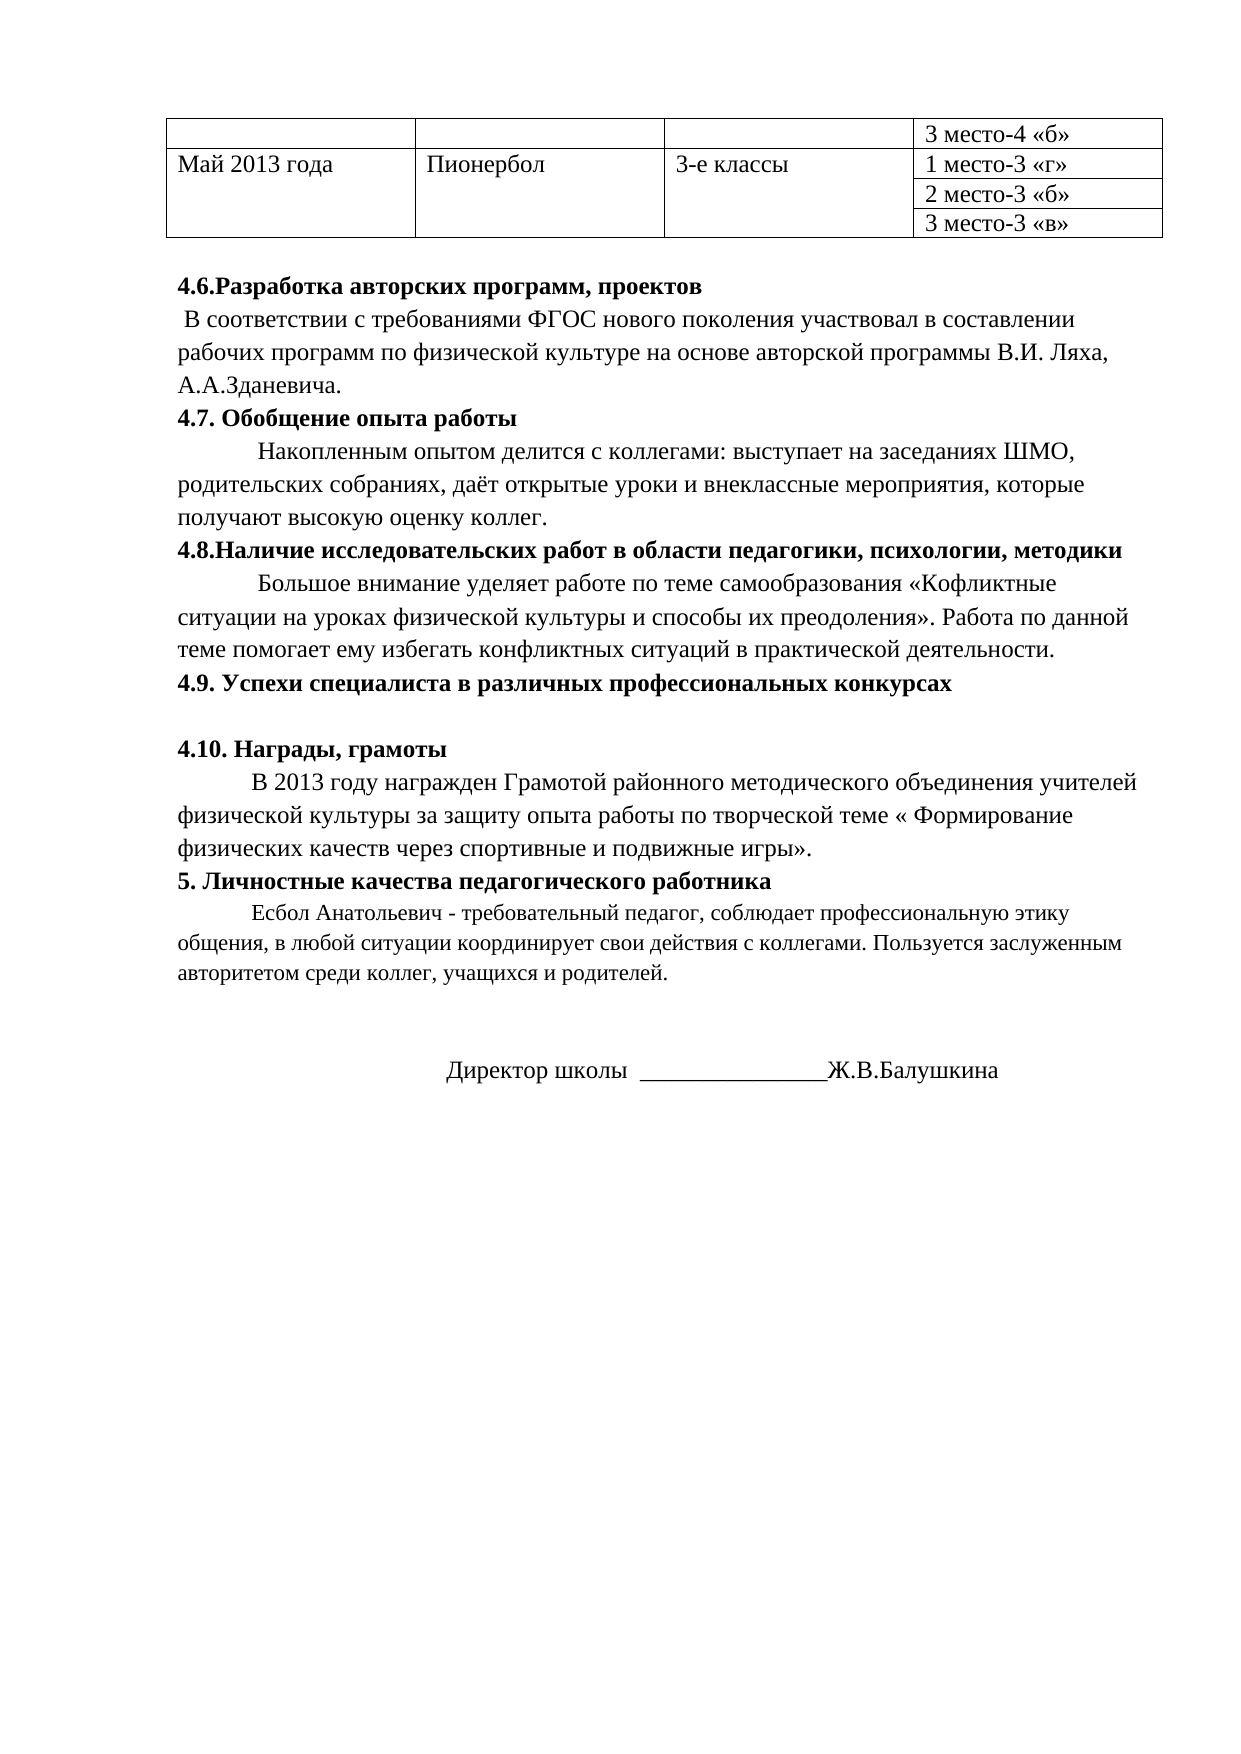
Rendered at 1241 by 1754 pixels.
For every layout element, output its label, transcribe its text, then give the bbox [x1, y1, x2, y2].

text 4.8.Наличие исследовательских работ в области педагогики, психологии, методики [177, 536, 1152, 564]
text 4.10. Награды, грамоты [177, 734, 1152, 762]
text 4.7. Обобщение опыта работы [177, 403, 1152, 432]
text Большое внимание уделяет работе по теме самообразования «Кофликтные ситуации на уроках физической культуры и способы их преодоления». Работа по данной теме помогает ему избегать конфликтных ситуаций в практической деятельности. [177, 568, 1152, 663]
text 5. Личностные качества педагогического работника [177, 866, 1152, 894]
table_cell Пионербол [416, 149, 664, 237]
table_cell 2 место-3 «б» [914, 179, 1162, 207]
table_cell 3-е классы [665, 149, 913, 237]
text Есбол Анатольевич - требовательный педагог, соблюдает профессиональную этику общения, в любой ситуации координирует свои действия с коллегами. Пользуется заслуженным авторитетом среди коллег, учащихся и родителей. [177, 899, 1152, 986]
text 4.9. Успехи специалиста в различных профессиональных конкурсах [177, 668, 1152, 696]
text 4.6.Разработка авторских программ, проектов [177, 271, 1152, 300]
text Директор школы _______________Ж.В.Балушкина [177, 1055, 1152, 1084]
table_cell Май 2013 года [167, 149, 415, 237]
table_cell 3 место-3 «в» [914, 209, 1162, 237]
table_cell 3 место-4 «б» [914, 119, 1162, 148]
text В 2013 году награжден Грамотой районного методического объединения учителей физической культуры за защиту опыта работы по творческой теме « Формирование физических качеств через спортивные и подвижные игры». [177, 767, 1152, 861]
table_cell 1 место-3 «г» [914, 149, 1162, 178]
text В соответствии с требованиями ФГОС нового поколения участвовал в составлении рабочих программ по физической культуре на основе авторской программы В.И. Ляха, А.А.Зданевича. [177, 304, 1152, 399]
text Накопленным опытом делится с коллегами: выступает на заседаниях ШМО, родительских собраниях, даёт открытые уроки и внеклассные мероприятия, которые получают высокую оценку коллег. [177, 436, 1152, 531]
